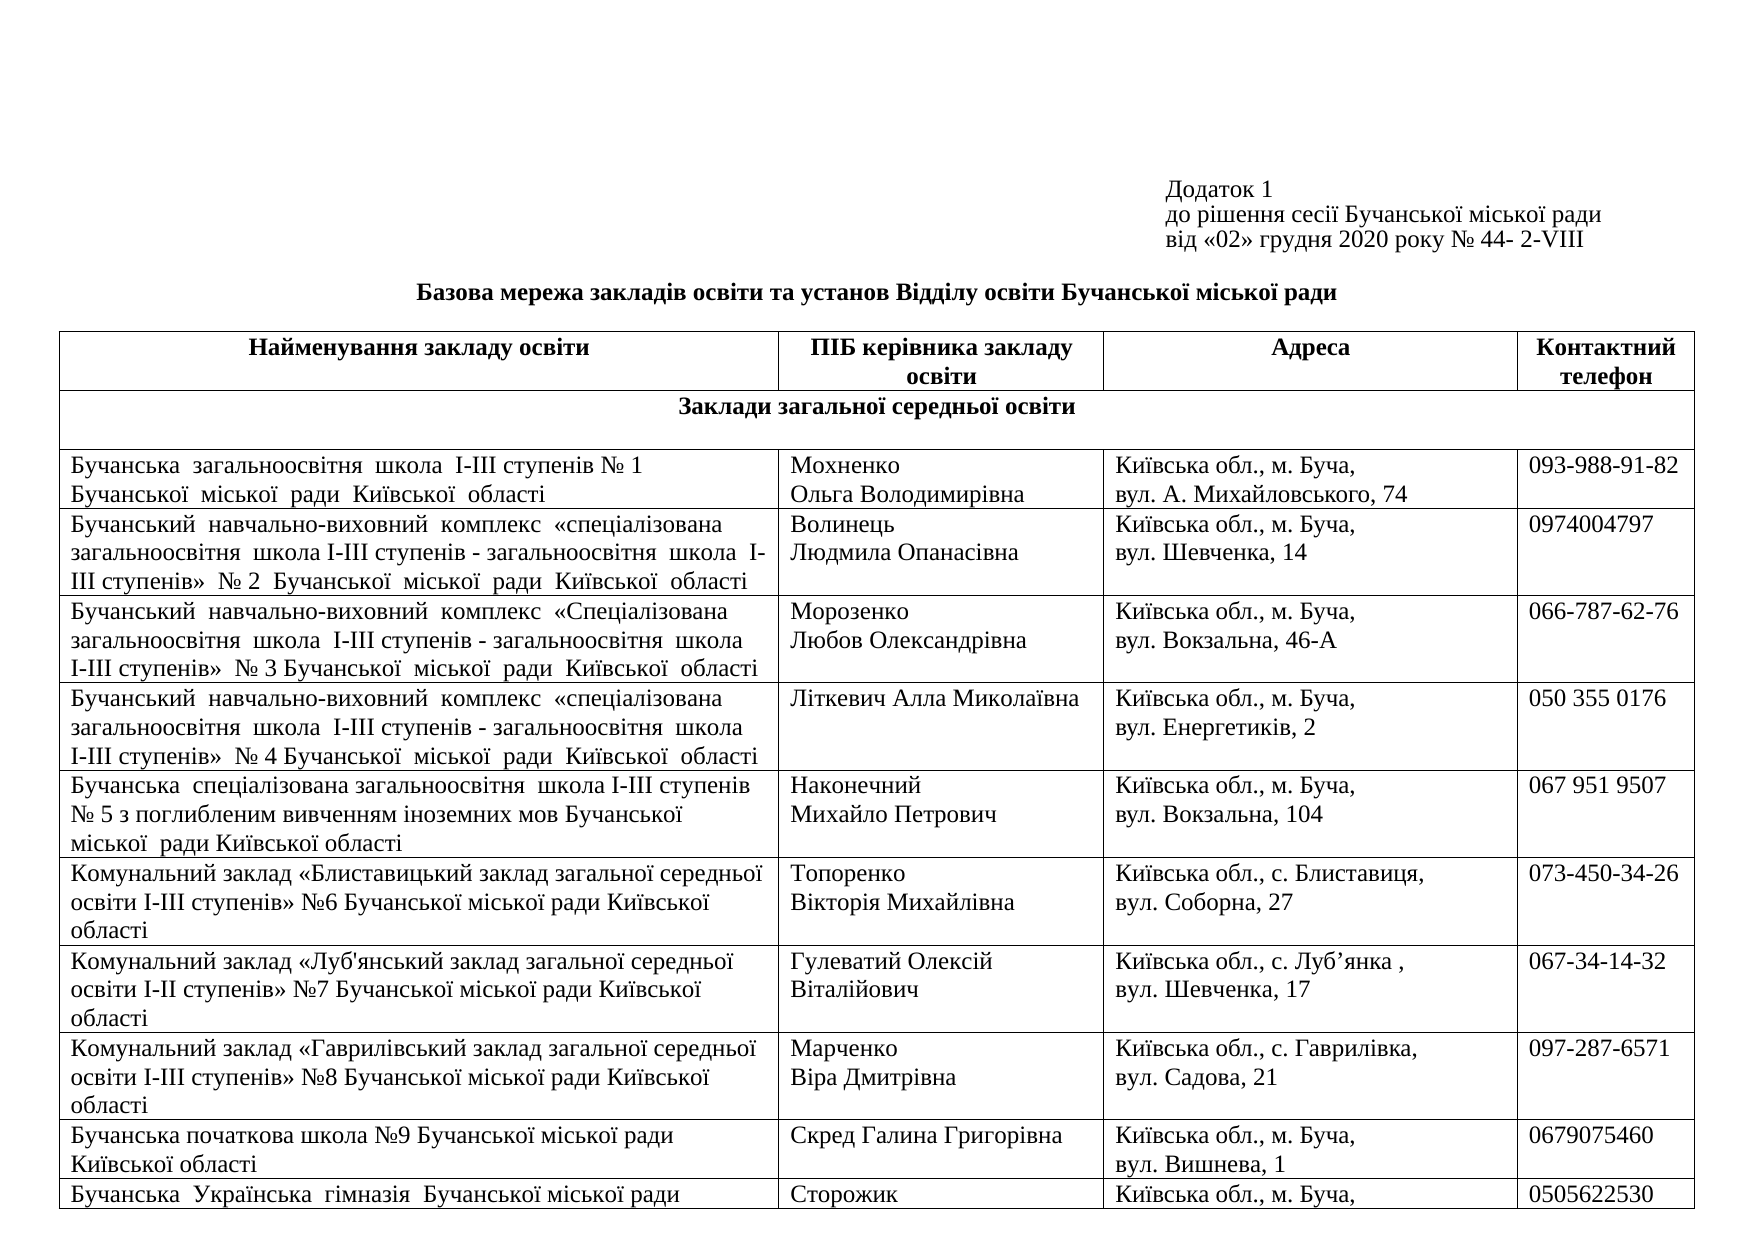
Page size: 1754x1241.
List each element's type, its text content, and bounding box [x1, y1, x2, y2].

table_cell Бучанська спеціалізована загальноосвітня школа І-ІІІ ступенів № 5 з поглибленим вивченням іноземних мов Бучанської міської ради Київської області [60, 771, 778, 857]
table_cell Бучанський навчально-виховний комплекс «Спеціалізована загальноосвітня школа І-ІІІ ступенів - загальноосвітня школа І-ІІІ ступенів» № 3 Бучанської міської ради Київської області [60, 596, 778, 682]
table_cell 066-787-62-76 [1518, 596, 1694, 682]
text до рішення сесії Бучанської міської ради [1092, 202, 1695, 227]
table_cell 097-287-6571 [1518, 1033, 1694, 1119]
table_cell Гулеватий Олексій Віталійович [779, 946, 1103, 1032]
text Базова мережа закладів освіти та установ Відділу освіти Бучанської міської ради [59, 277, 1695, 306]
table_cell Комунальний заклад «Блиставицький заклад загальної середньої освіти І-ІІІ ступенів» №6 Бучанської міської ради Київської області [60, 858, 778, 945]
table_header ПІБ керівника закладу освіти [779, 332, 1103, 390]
table_header Контактний телефон [1518, 332, 1694, 390]
table_cell 0505622530 [1518, 1179, 1694, 1208]
table_header Адреса [1104, 332, 1517, 390]
table_cell 050 355 0176 [1518, 683, 1694, 769]
table_cell 0679075460 [1518, 1120, 1694, 1178]
table_cell Київська обл., м. Буча, вул. Шевченка, 14 [1104, 509, 1517, 595]
table_header Найменування закладу освіти [60, 332, 778, 390]
table_cell Київська обл., м. Буча, вул. Вокзальна, 104 [1104, 771, 1517, 857]
table_cell Київська обл., с. Гаврилівка, вул. Садова, 21 [1104, 1033, 1517, 1119]
table_cell 0974004797 [1518, 509, 1694, 595]
table_cell Комунальний заклад «Луб'янський заклад загальної середньої освіти І-ІІ ступенів» №7 Бучанської міської ради Київської області [60, 946, 778, 1032]
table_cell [779, 1179, 1103, 1208]
table_cell Бучанська початкова школа №9 Бучанської міської ради Київської області [60, 1120, 778, 1178]
table_cell Київська обл., м. Буча, вул. Вишнева, 1 [1104, 1120, 1517, 1178]
table_cell Наконечний Михайло Петрович [779, 771, 1103, 857]
table_cell 067 951 9507 [1518, 771, 1694, 857]
table_cell Київська обл., м. Буча, вул. Енергетиків, 2 [1104, 683, 1517, 769]
table_cell Київська обл., с. Луб’янка , вул. Шевченка, 17 [1104, 946, 1517, 1032]
table_cell Скред Галина Григорівна [779, 1120, 1103, 1178]
table_cell Київська обл., м. Буча, вул. Вокзальна, 46-А [1104, 596, 1517, 682]
table_cell Волинець Людмила Опанасівна [779, 509, 1103, 595]
text Додаток 1 [1092, 177, 1695, 202]
table_cell Мохненко Ольга Володимирівна [779, 450, 1103, 508]
table_cell Морозенко Любов Олександрівна [779, 596, 1103, 682]
table_cell Комунальний заклад «Гаврилівський заклад загальної середньої освіти І-ІІІ ступенів» №8 Бучанської міської ради Київської області [60, 1033, 778, 1119]
text від «02» грудня 2020 року № 44- 2-VIIІ [1092, 227, 1695, 252]
table_cell 093-988-91-82 [1518, 450, 1694, 508]
table_cell 067-34-14-32 [1518, 946, 1694, 1032]
table_cell 073-450-34-26 [1518, 858, 1694, 945]
table_cell Київська обл., м. Буча, вул. Вишнева, 1 [1104, 1179, 1517, 1208]
table_cell Бучанський навчально-виховний комплекс «спеціалізована загальноосвітня школа І-ІІІ ступенів - загальноосвітня школа І-ІІІ ступенів» № 4 Бучанської міської ради Київської області [60, 683, 778, 769]
table_cell Заклади загальної середньої освіти [60, 391, 1694, 449]
table_cell Літкевич Алла Миколаївна [779, 683, 1103, 769]
table_cell Бучанська загальноосвітня школа І-ІІІ ступенів № 1 Бучанської міської ради Київської області [60, 450, 778, 508]
table_cell Київська обл., м. Буча, вул. А. Михайловського, 74 [1104, 450, 1517, 508]
table_cell Топоренко Вікторія Михайлівна [779, 858, 1103, 945]
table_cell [60, 1179, 778, 1208]
table_cell Київська обл., с. Блиставиця, вул. Соборна, 27 [1104, 858, 1517, 945]
table_cell Бучанський навчально-виховний комплекс «спеціалізована загальноосвітня школа І-ІІІ ступенів - загальноосвітня школа І-ІІІ ступенів» № 2 Бучанської міської ради Київської області [60, 509, 778, 595]
table_cell Марченко Віра Дмитрівна [779, 1033, 1103, 1119]
